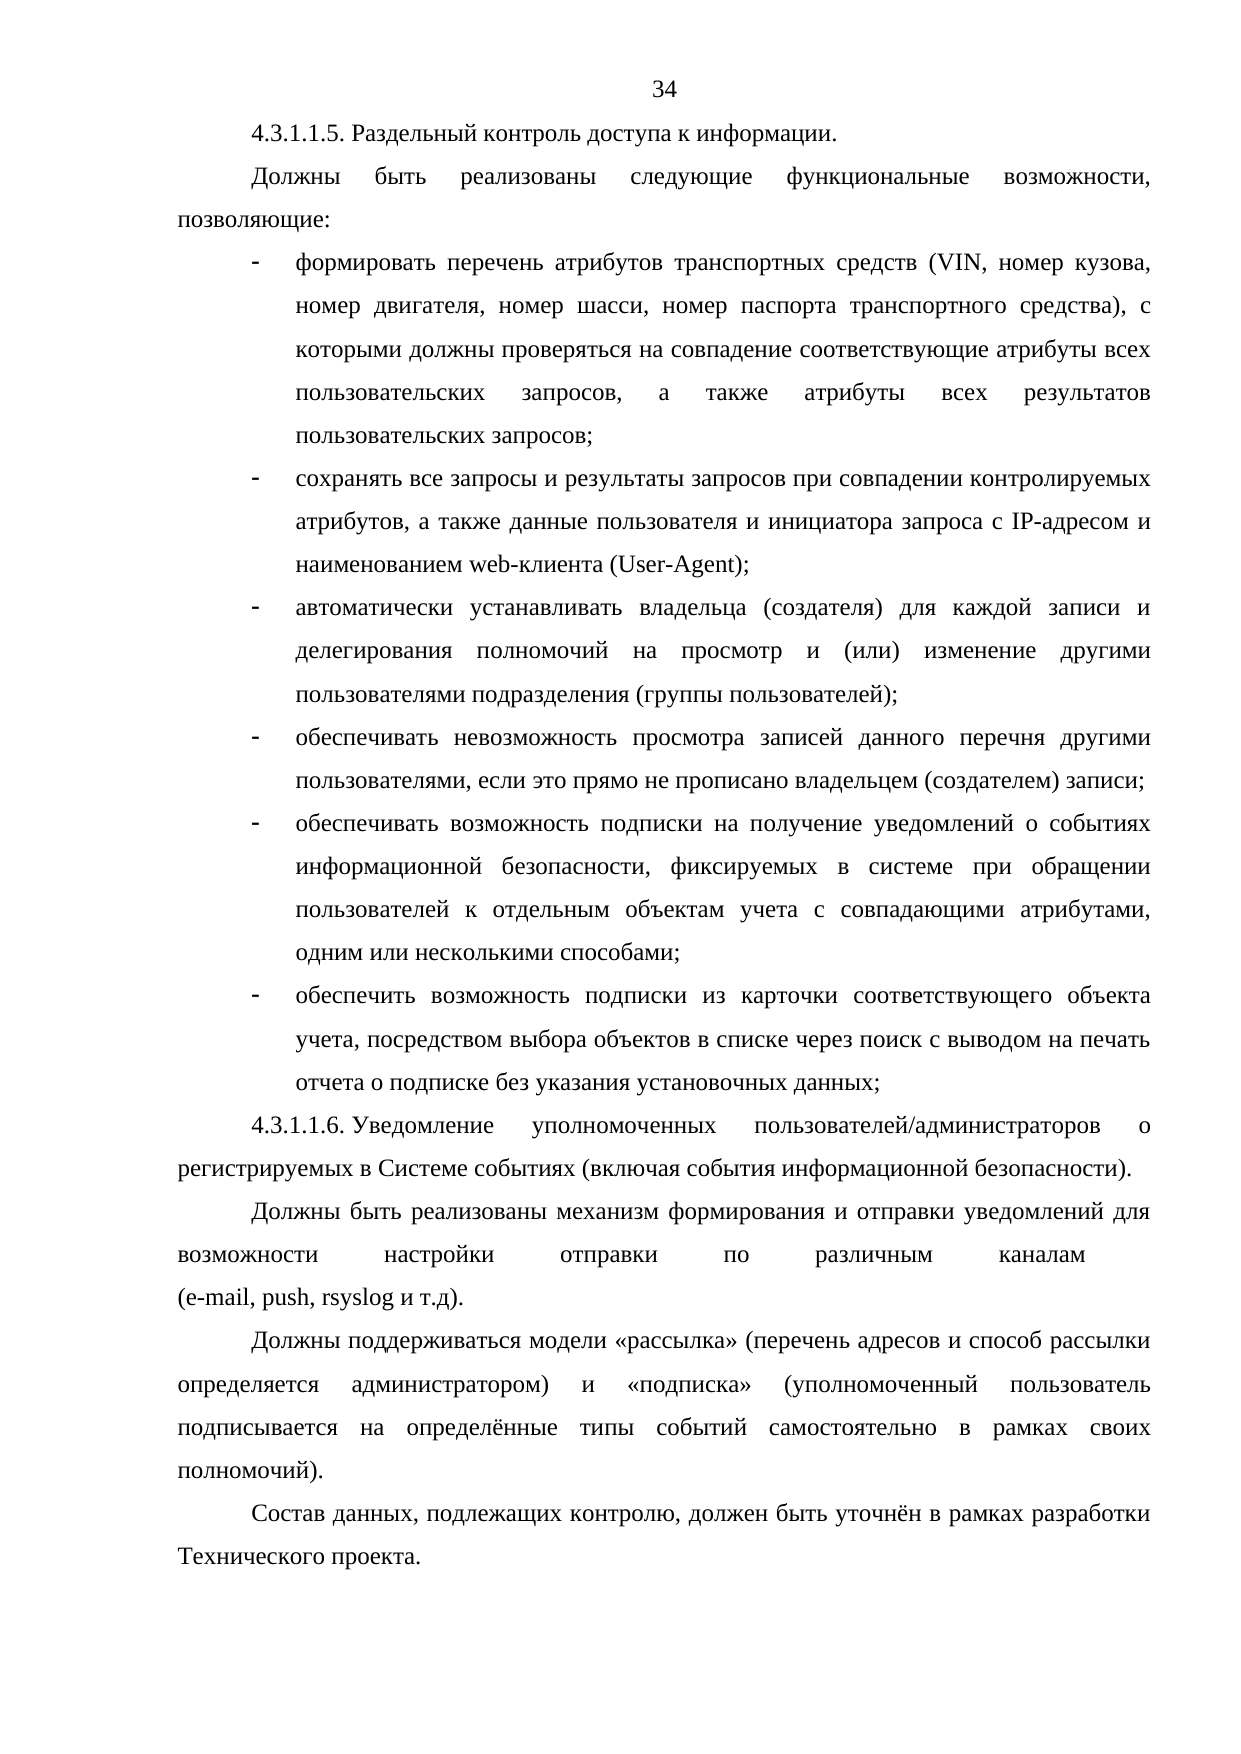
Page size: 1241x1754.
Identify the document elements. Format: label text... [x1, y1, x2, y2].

list обеспечивать возможность подписки на получение уведомлений о событиях информационной безопасности, фиксируемых в системе при обращении пользователей к отдельным объектам учета с совпадающими атрибутами, одним или несколькими способами; [251, 808, 1152, 966]
text Состав данных, подлежащих контролю, должен быть уточнён в рамках разработки Технического проекта. [177, 1498, 1152, 1570]
text Должны поддерживаться модели «рассылка» (перечень адресов и способ рассылки определяется администратором) и «подписка» (уполномоченный пользователь подписывается на определённые типы событий самостоятельно в рамках своих полномочий). [177, 1326, 1152, 1484]
text Уведомление уполномоченных пользователей/администраторов о регистрируемых в Системе событиях (включая события информационной безопасности). [177, 1110, 1152, 1182]
list обеспечить возможность подписки из карточки соответствующего объекта учета, посредством выбора объектов в списке через поиск с выводом на печать отчета о подписке без указания установочных данных; [251, 981, 1152, 1096]
list формировать перечень атрибутов транспортных средств (VIN, номер кузова, номер двигателя, номер шасси, номер паспорта транспортного средства), с которыми должны проверяться на совпадение соответствующие атрибуты всех пользовательских запросов, а также атрибуты всех результатов пользовательских запросов; [251, 247, 1152, 449]
list автоматически устанавливать владельца (создателя) для каждой записи и делегирования полномочий на просмотр и (или) изменение другими пользователями подразделения (группы пользователей); [251, 592, 1152, 707]
list сохранять все запросы и результаты запросов при совпадении контролируемых атрибутов, а также данные пользователя и инициатора запроса с IP-адресом и наименованием web-клиента (User-Agent); [251, 463, 1152, 578]
text Должны быть реализованы следующие функциональные возможности, позволяющие: [177, 161, 1152, 233]
text Раздельный контроль доступа к информации. [177, 118, 1152, 147]
list обеспечивать невозможность просмотра записей данного перечня другими пользователями, если это прямо не прописано владельцем (создателем) записи; [251, 722, 1152, 794]
text Должны быть реализованы механизм формирования и отправки уведомлений для возможности настройки отправки по различным каналам (e-mail, push, rsyslog и т.д). [177, 1196, 1152, 1311]
